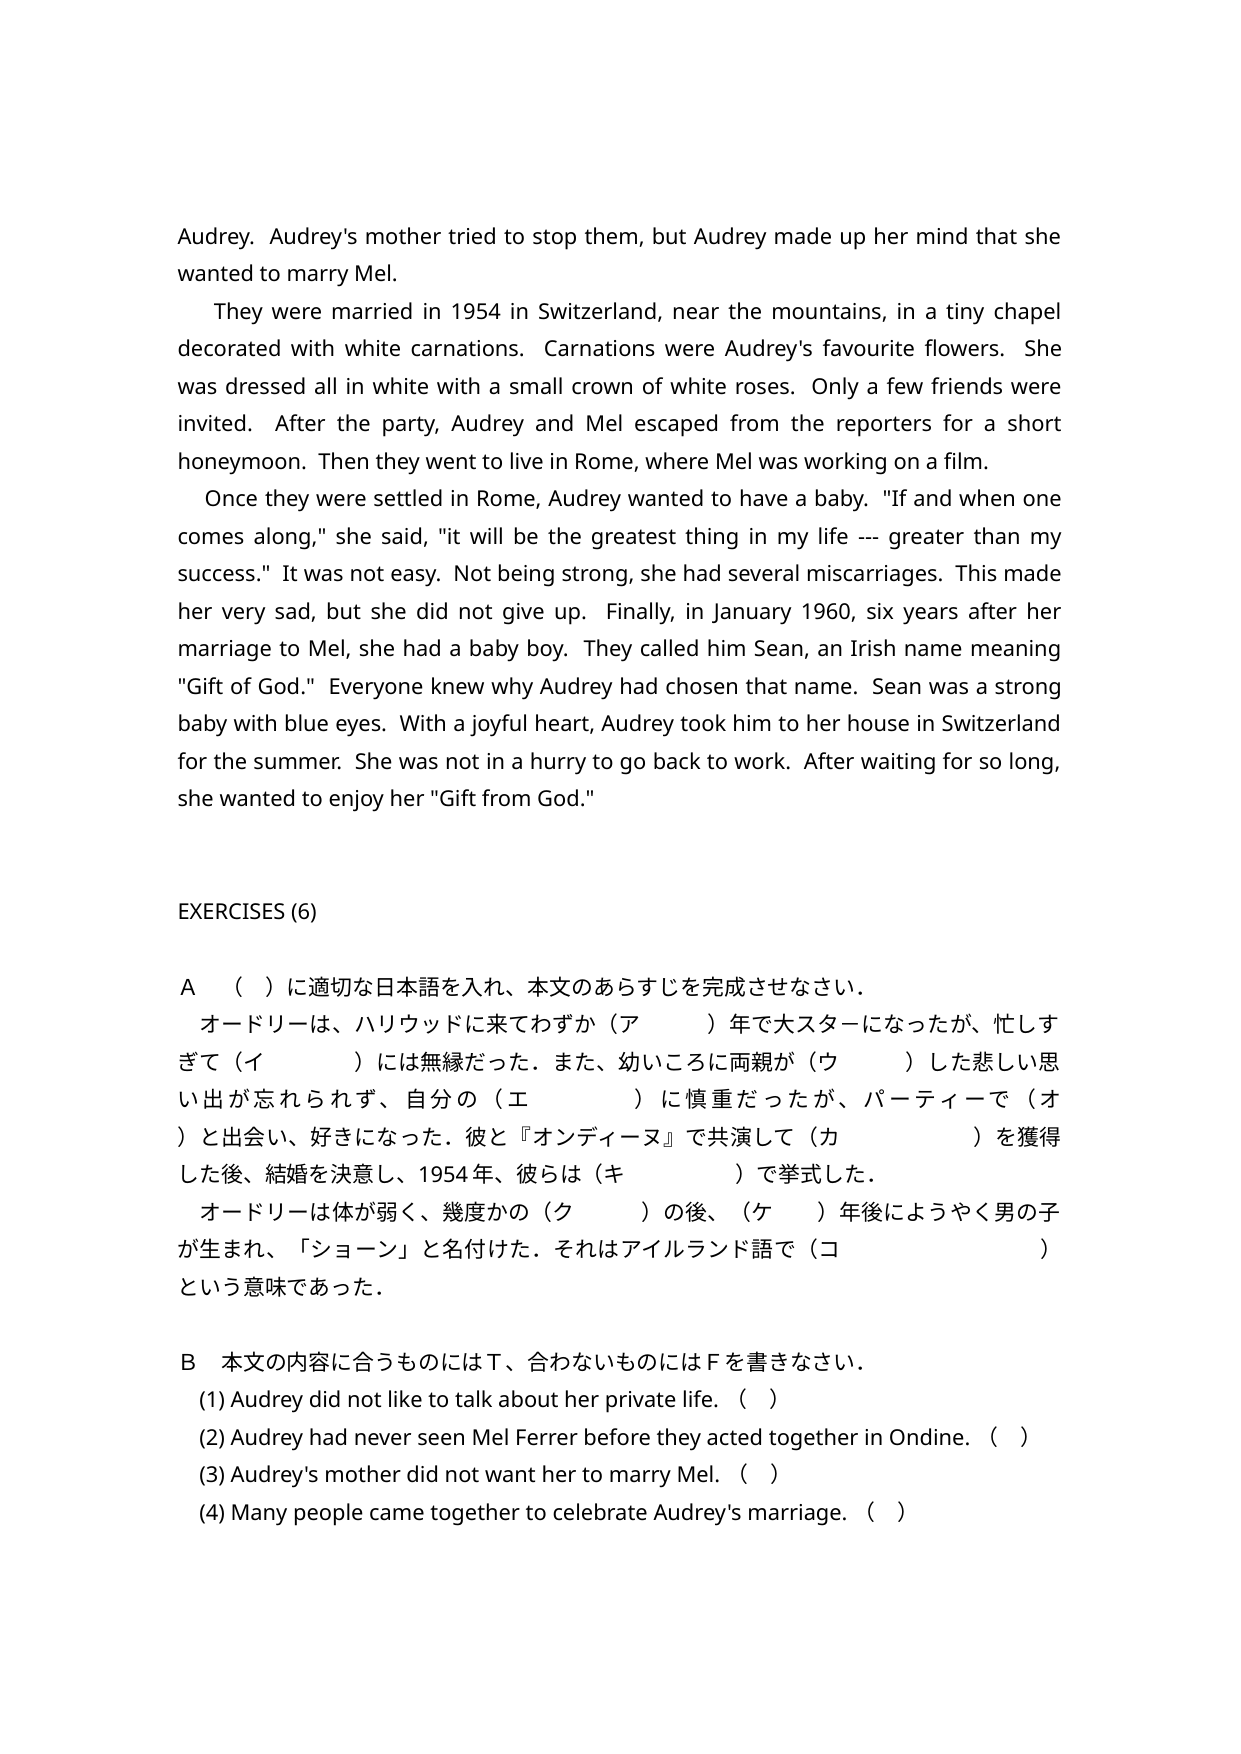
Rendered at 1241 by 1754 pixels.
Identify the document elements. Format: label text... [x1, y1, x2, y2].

text オードリーは体が弱く、幾度かの（ク ）の後、（ケ ）年後にようやく男の子が生まれ、「ショーン」と名付けた．それはアイルランド語で（コ ）という意味であった． [177, 1192, 1063, 1304]
text (4) Many people came together to celebrate Audrey's marriage. （ ） [177, 1492, 1063, 1529]
text Once they were settled in Rome, Audrey wanted to have a baby. "If and when one comes along," she said, "it will be the greatest thing in my life --- greater than my success." It was not easy. Not being strong, she had several miscarriages. This made her very sad, but she did not give up. Finally, in January 1960, six years after her marriage to Mel, she had a baby boy. They called him Sean, an Irish name meaning "Gift of God." Everyone knew why Audrey had chosen that name. Sean was a strong baby with blue eyes. With a joyful heart, Audrey took him to her house in Switzerland for the summer. She was not in a hurry to go back to work. After waiting for so long, she wanted to enjoy her "Gift from God." [177, 479, 1063, 817]
text (2) Audrey had never seen Mel Ferrer before they acted together in Ondine. （ ） [177, 1417, 1063, 1454]
text (3) Audrey's mother did not want her to marry Mel. （ ） [177, 1454, 1063, 1492]
text Ｂ 本文の内容に合うものにはＴ、合わないものにはＦを書きなさい． [177, 1342, 1063, 1379]
text They were married in 1954 in Switzerland, near the mountains, in a tiny chapel decorated with white carnations. Carnations were Audrey's favourite flowers. She was dressed all in white with a small crown of white roses. Only a few friends were invited. After the party, Audrey and Mel escaped from the reporters for a short honeymoon. Then they went to live in Rome, where Mel was working on a film. [177, 292, 1063, 479]
text オードリーは、ハリウッドに来てわずか（ア ）年で大スタ－になったが、忙しすぎて（イ ）には無縁だった．また、幼いころに両親が（ウ ）した悲しい思い出が忘れられず、自分の（エ ）に慎重だったが、パーティーで（オ ）と出会い、好きになった．彼と『オンディーヌ』で共演して（カ ）を獲得した後、結婚を決意し、1954年、彼らは（キ ）で挙式した． [177, 1004, 1063, 1192]
text EXERCISES (6) [177, 892, 1063, 929]
text Ａ （ ）に適切な日本語を入れ、本文のあらすじを完成させなさい． [177, 967, 1063, 1004]
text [177, 217, 1063, 292]
text (1) Audrey did not like to talk about her private life. （ ） [177, 1379, 1063, 1417]
